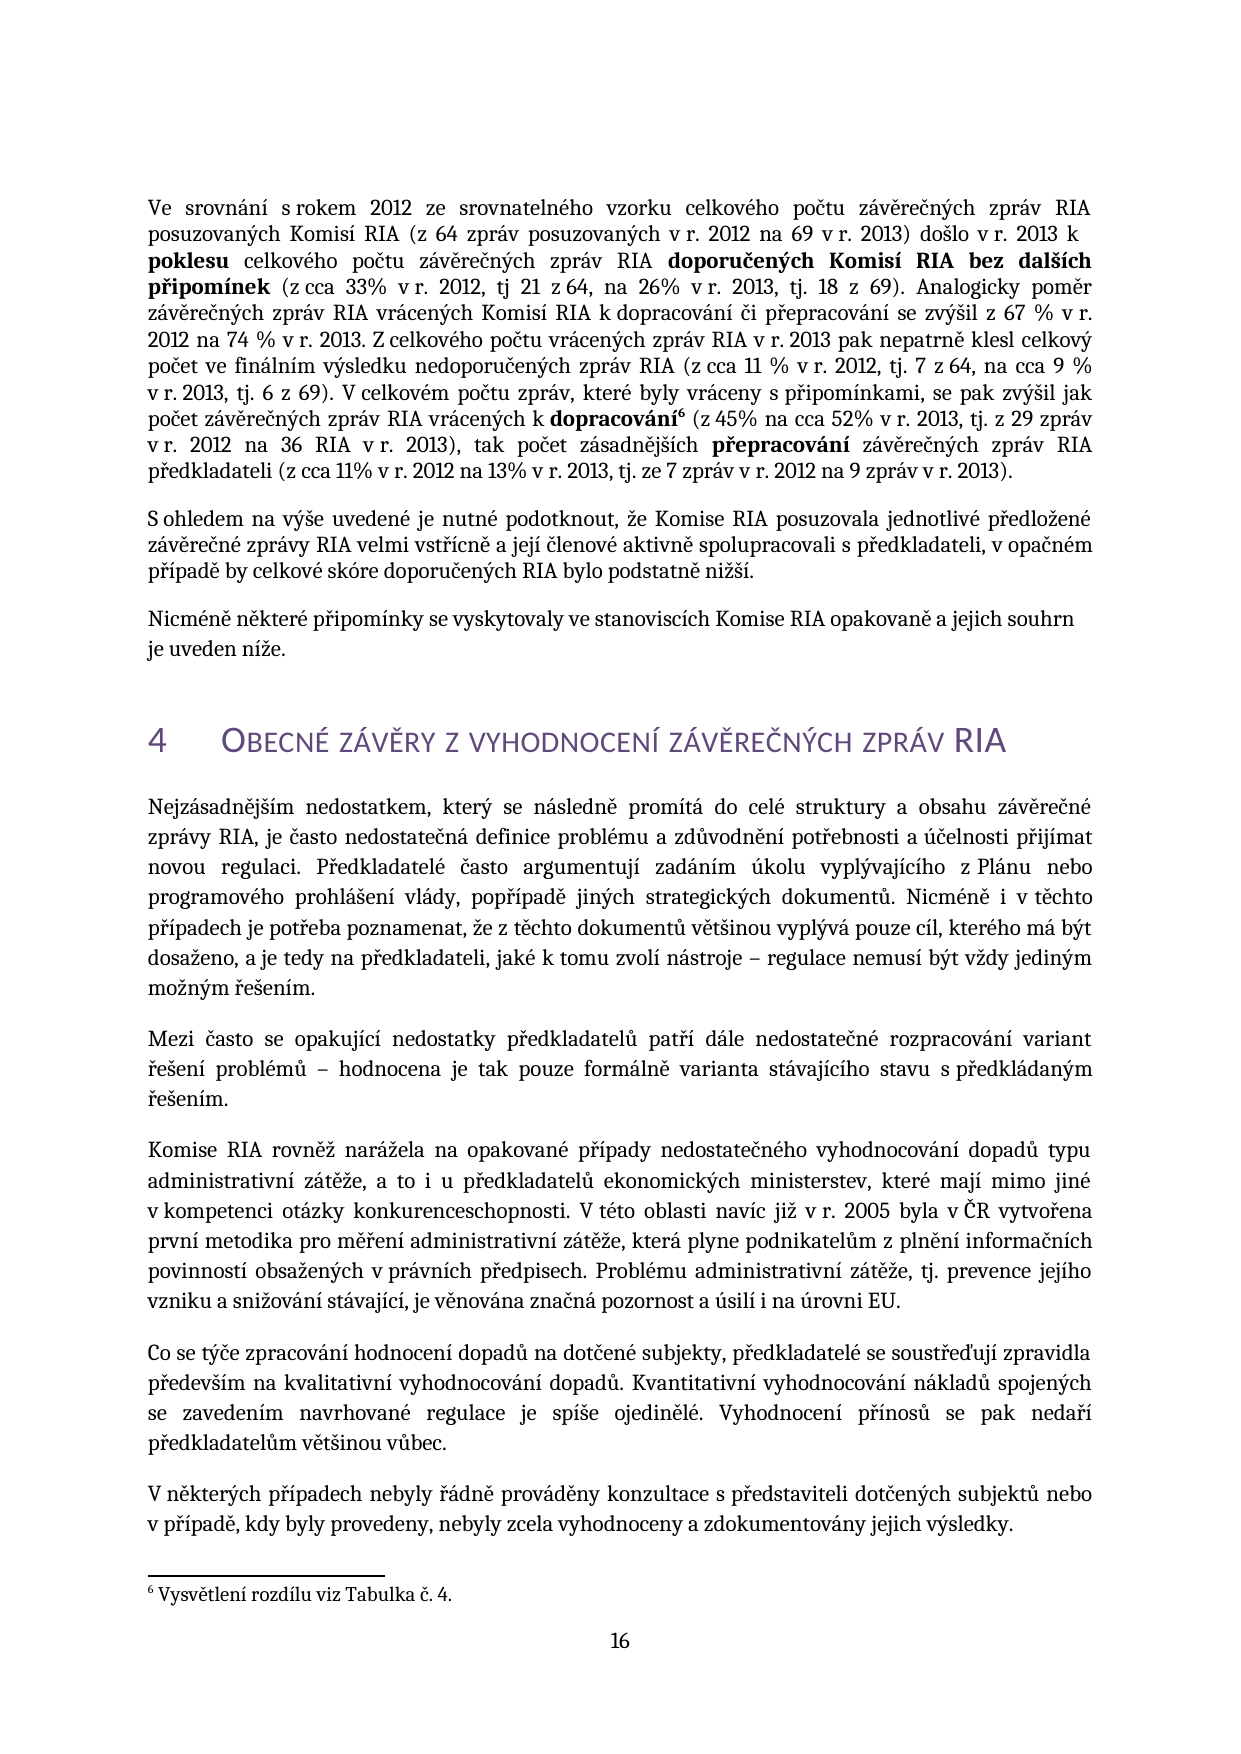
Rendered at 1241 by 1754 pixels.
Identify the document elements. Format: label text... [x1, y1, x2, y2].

text Nicméně některé připomínky se vyskytovaly ve stanoviscích Komise RIA opakovaně a jejich souhrn je uveden níže. [148, 605, 1093, 662]
subtitle 4 Obecné závěry z vyhodnocení závěrečných zpráv RIA [148, 716, 1093, 762]
text Mezi často se opakující nedostatky předkladatelů patří dále nedostatečné rozpracování variant řešení problémů – hodnocena je tak pouze formálně varianta stávajícího stavu s předkládaným řešením. [148, 1026, 1093, 1113]
text S ohledem na výše uvedené je nutné podotknout, že Komise RIA posuzovala jednotlivé předložené závěrečné zprávy RIA velmi vstřícně a její členové aktivně spolupracovali s předkladateli, v opačném případě by celkové skóre doporučených RIA bylo podstatně nižší. [148, 506, 1093, 584]
text Nejzásadnějším nedostatkem, který se následně promítá do celé struktury a obsahu závěrečné zprávy RIA, je často nedostatečná definice problému a zdůvodnění potřebnosti a účelnosti přijímat novou regulaci. Předkladatelé často argumentují zadáním úkolu vyplývajícího z Plánu nebo programového prohlášení vlády, popřípadě jiných strategických dokumentů. Nicméně i v těchto případech je potřeba poznamenat, že z těchto dokumentů většinou vyplývá pouze cíl, kterého má být dosaženo, a je tedy na předkladateli, jaké k tomu zvolí nástroje – regulace nemusí být vždy jediným možným řešením. [148, 793, 1093, 1001]
text V některých případech nebyly řádně prováděny konzultace s představiteli dotčených subjektů nebo v případě, kdy byly provedeny, nebyly zcela vyhodnoceny a zdokumentovány jejich výsledky. [148, 1481, 1093, 1538]
text Ve srovnání s rokem 2012 ze srovnatelného vzorku celkového počtu závěrečných zpráv RIA posuzovaných Komisí RIA (z 64 zpráv posuzovaných v r. 2012 na 69 v r. 2013) došlo v r. 2013 k poklesu celkového počtu závěrečných zpráv RIA doporučených Komisí RIA bez dalších připomínek (z cca 33% v r. 2012, tj 21 z 64, na 26% v r. 2013, tj. 18 z 69). Analogicky poměr závěrečných zpráv RIA vrácených Komisí RIA k dopracování či přepracování se zvýšil z 67 % v r. 2012 na 74 % v r. 2013. Z celkového počtu vrácených zpráv RIA v r. 2013 pak nepatrně klesl celkový počet ve finálním výsledku nedoporučených zpráv RIA (z cca 11 % v r. 2012, tj. 7 z 64, na cca 9 % v r. 2013, tj. 6 z 69). V celkovém počtu zpráv, které byly vráceny s připomínkami, se pak zvýšil jak počet závěrečných zpráv RIA vrácených k dopracování (z 45% na cca 52% v r. 2013, tj. z 29 zpráv v r. 2012 na 36 RIA v r. 2013), tak počet zásadnějších přepracování závěrečných zpráv RIA předkladateli (z cca 11% v r. 2012 na 13% v r. 2013, tj. ze 7 zpráv v r. 2012 na 9 zpráv v r. 2013). [148, 195, 1093, 485]
text Komise RIA rovněž narážela na opakované případy nedostatečného vyhodnocování dopadů typu administrativní zátěže, a to i u předkladatelů ekonomických ministerstev, které mají mimo jiné v kompetenci otázky konkurenceschopnosti. V této oblasti navíc již v r. 2005 byla v ČR vytvořena první metodika pro měření administrativní zátěže, která plyne podnikatelům z plnění informačních povinností obsažených v právních předpisech. Problému administrativní zátěže, tj. prevence jejího vzniku a snižování stávající, je věnována značná pozornost a úsilí i na úrovni EU. [148, 1137, 1093, 1315]
text Co se týče zpracování hodnocení dopadů na dotčené subjekty, předkladatelé se soustřeďují zpravidla především na kvalitativní vyhodnocování dopadů. Kvantitativní vyhodnocování nákladů spojených se zavedením navrhované regulace je spíše ojedinělé. Vyhodnocení přínosů se pak nedaří předkladatelům většinou vůbec. [148, 1339, 1093, 1456]
